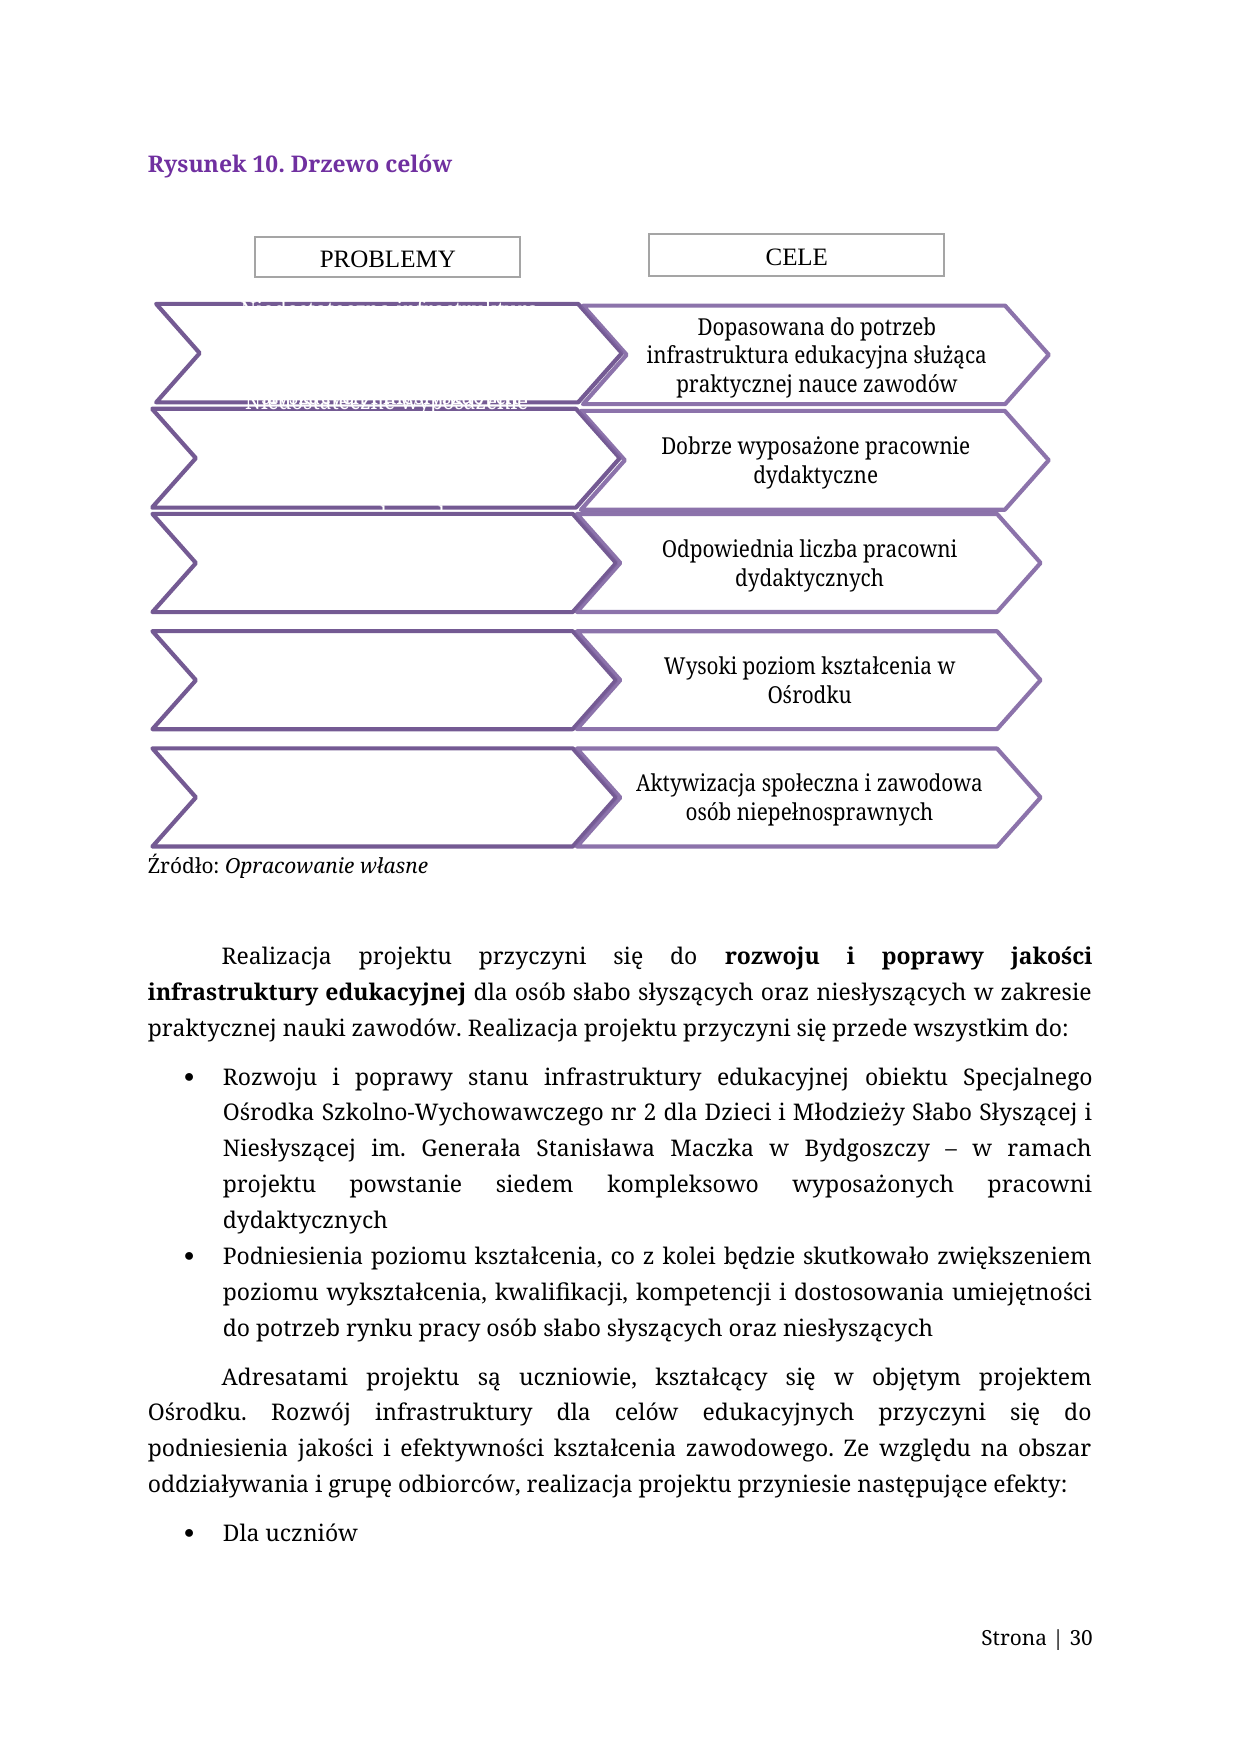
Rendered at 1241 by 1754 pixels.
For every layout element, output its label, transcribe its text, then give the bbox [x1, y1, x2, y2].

list Rozwoju i poprawy stanu infrastruktury edukacyjnej obiektu Specjalnego Ośrodka Szkolno-Wychowawczego nr 2 dla Dzieci i Młodzieży Słabo Słyszącej i Niesłyszącej im. Generała Stanisława Maczka w Bydgoszczy – w ramach projektu powstanie siedem kompleksowo wyposażonych pracowni dydaktycznych [185, 1060, 1093, 1235]
text Rysunek 10. Drzewo celów [148, 148, 1093, 179]
list Podniesienia poziomu kształcenia, co z kolei będzie skutkowało zwiększeniem poziomu wykształcenia, kwalifikacji, kompetencji i dostosowania umiejętności do potrzeb rynku pracy osób słabo słyszących oraz niesłyszących [185, 1240, 1093, 1343]
list Dla uczniów [185, 1517, 1093, 1548]
text Adresatami projektu są uczniowie, kształcący się w objętym projektem Ośrodku. Rozwój infrastruktury dla celów edukacyjnych przyczyni się do podniesienia jakości i efektywności kształcenia zawodowego. Ze względu na obszar oddziaływania i grupę odbiorców, realizacja projektu przyniesie następujące efekty: [148, 1360, 1093, 1499]
text Źródło: Opracowanie własne [148, 851, 1093, 879]
text Realizacja projektu przyczyni się do rozwoju i poprawy jakości infrastruktury edukacyjnej dla osób słabo słyszących oraz niesłyszących w zakresie praktycznej nauki zawodów. Realizacja projektu przyczyni się przede wszystkim do: [148, 940, 1093, 1043]
